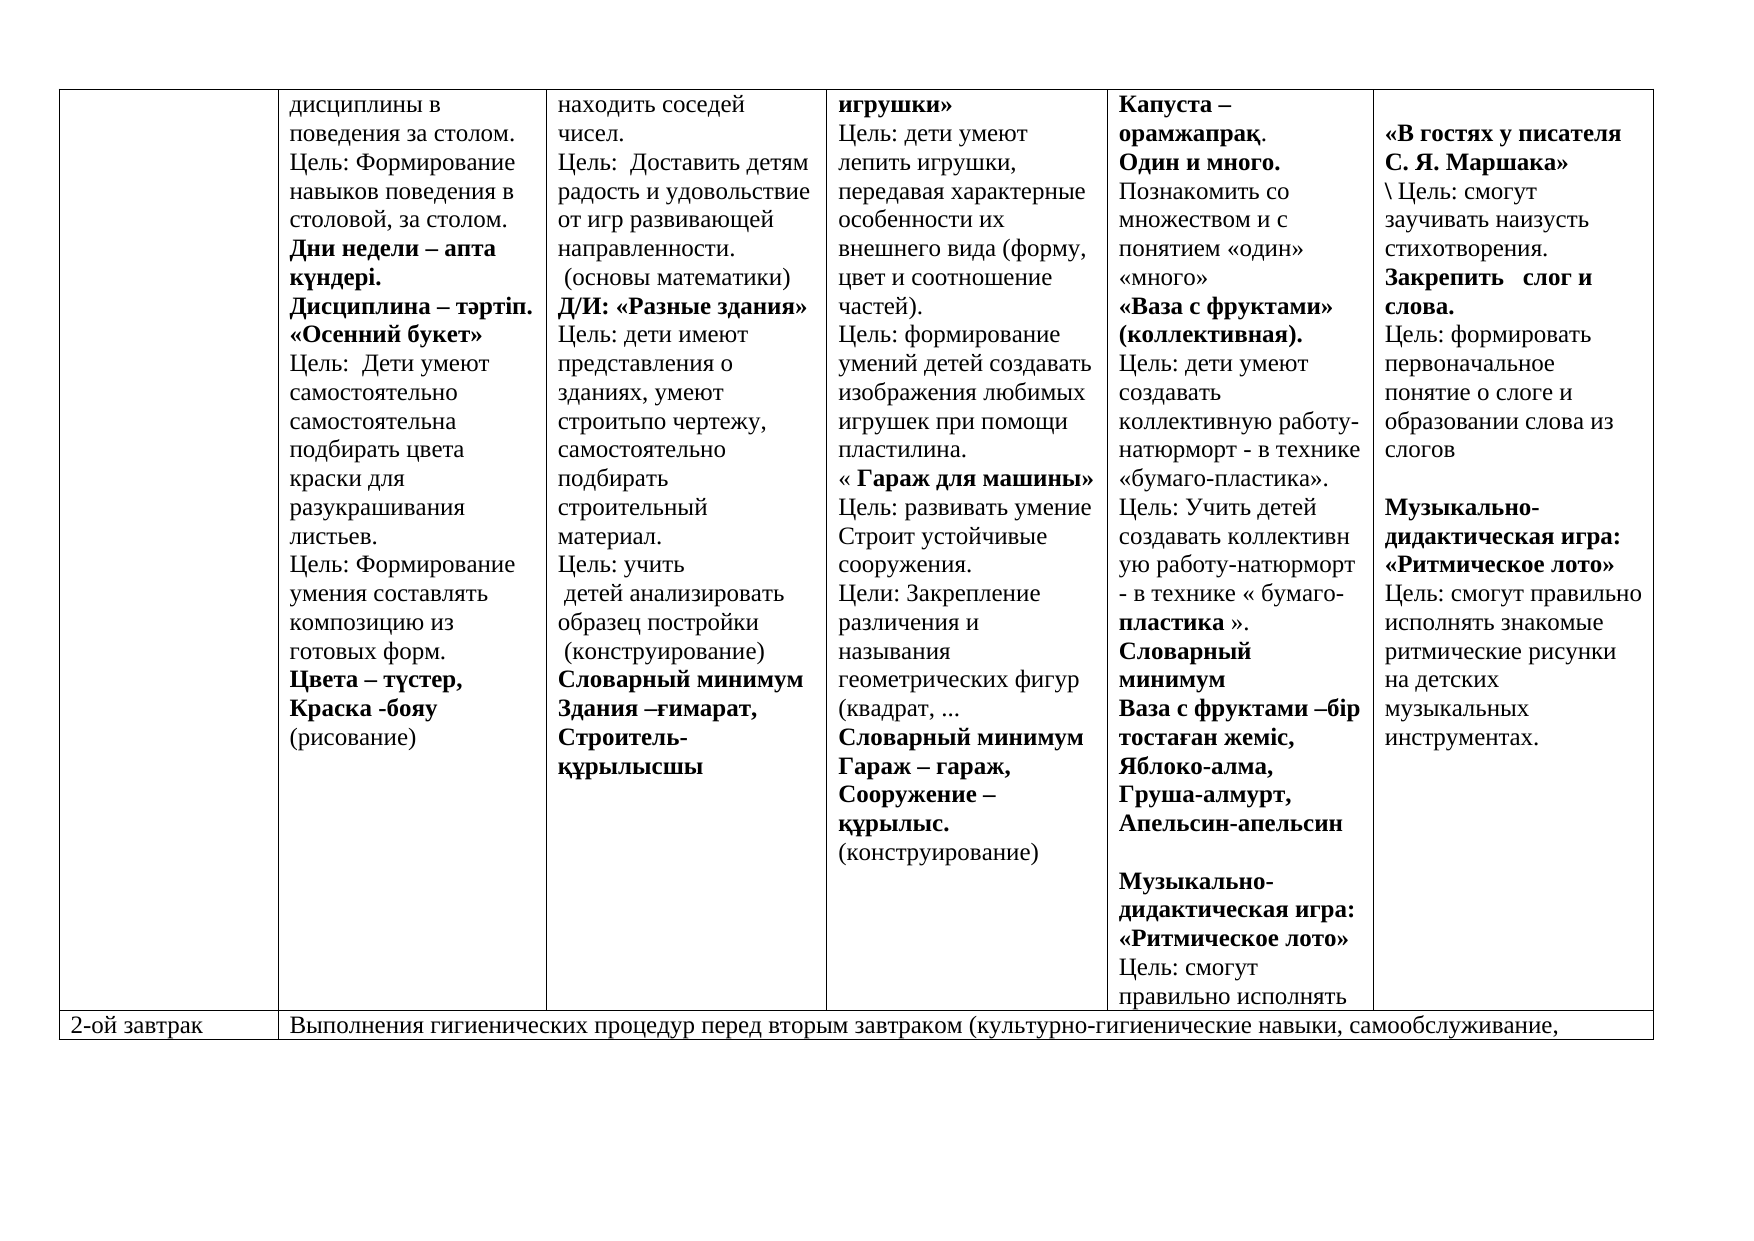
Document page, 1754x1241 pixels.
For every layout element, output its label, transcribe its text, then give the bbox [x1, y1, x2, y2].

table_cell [60, 90, 278, 1009]
table_cell 2-ой завтрак [60, 1011, 278, 1039]
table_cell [547, 90, 826, 1009]
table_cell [1108, 90, 1373, 1009]
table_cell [1374, 90, 1653, 1009]
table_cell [279, 90, 546, 1009]
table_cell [827, 90, 1107, 1009]
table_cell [279, 1011, 1653, 1039]
